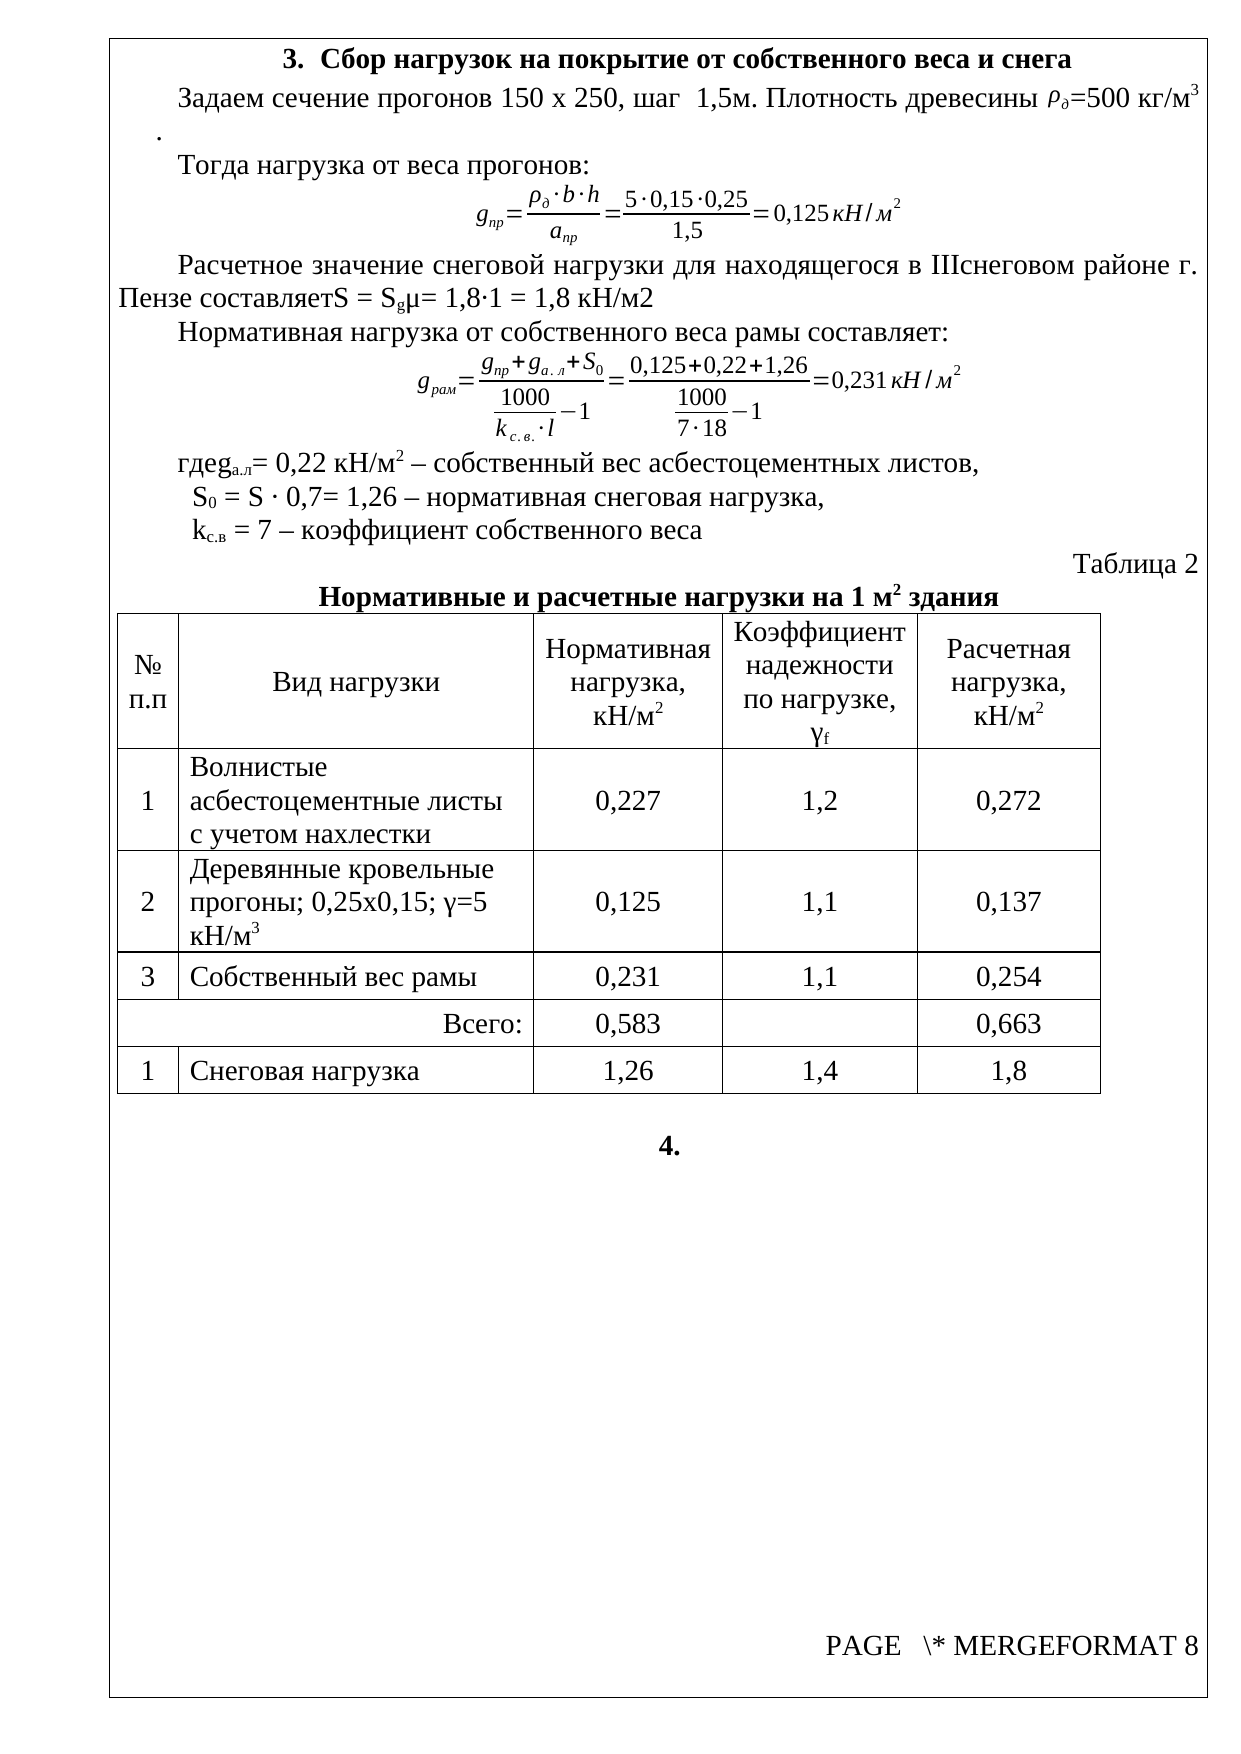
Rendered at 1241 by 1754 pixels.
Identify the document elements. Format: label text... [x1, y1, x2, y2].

table_cell 1 [118, 749, 178, 850]
table_cell 1 [118, 1047, 178, 1093]
text kс.в = 7 – коэффициент собственного веса [192, 512, 1199, 546]
text Нормативные и расчетные нагрузки на 1 м2 здания [118, 579, 1199, 613]
text гдеgа.л= 0,22 кН/м2 – собственный вес асбестоцементных листов, [118, 445, 1199, 479]
table_header Коэффициент надежности по нагрузке, γf [723, 614, 917, 748]
table_cell Деревянные кровельные прогоны; 0,25х0,15; γ=5 кН/м3 [179, 851, 533, 951]
table_cell [723, 1000, 917, 1046]
table_cell 0,663 [918, 1000, 1100, 1046]
table_cell 0,231 [534, 953, 722, 999]
table_cell 0,137 [918, 851, 1100, 951]
table_cell 1,4 [723, 1047, 917, 1093]
list Сбор нагрузок на покрытие от собственного веса и снега [156, 41, 1199, 75]
table_cell 3 [118, 953, 178, 999]
table_cell Снеговая нагрузка [179, 1047, 533, 1093]
table_header Нормативная нагрузка, кН/м2 [534, 614, 722, 748]
table_cell 0,125 [534, 851, 722, 951]
text Расчетное значение снеговой нагрузки для находящегося в IIIснеговом районе г. Пензе составляетS = Sgμ= 1,8∙1 = 1,8 кН/м2 [118, 247, 1199, 314]
table_cell 1,8 [918, 1047, 1100, 1093]
table_cell Собственный вес рамы [179, 953, 533, 999]
table_cell Всего: [118, 1000, 533, 1046]
table_cell 2 [118, 851, 178, 951]
table_header Расчетная нагрузка, кН/м2 [918, 614, 1100, 748]
table_cell 1,1 [723, 953, 917, 999]
table_cell 0,254 [918, 953, 1100, 999]
table_cell 1,26 [534, 1047, 722, 1093]
text Таблица 2 [118, 546, 1199, 579]
text Нормативная нагрузка от собственного веса рамы составляет: [118, 314, 1199, 347]
table_cell 0,583 [534, 1000, 722, 1046]
table_cell 0,227 [534, 749, 722, 850]
table_header Вид нагрузки [179, 614, 533, 748]
table_cell 0,272 [918, 749, 1100, 850]
table_header № п.п [118, 614, 178, 748]
table_cell 1,2 [723, 749, 917, 850]
text Задаем сечение прогонов 150 х 250, шаг 1,5м. Плотность древесины =500 кг/м3 . [155, 80, 1199, 147]
table_cell Волнистые асбестоцементные листы с учетом нахлестки [179, 749, 533, 850]
text S0 = S ∙ 0,7= 1,26 – нормативная снеговая нагрузка, [192, 479, 1199, 512]
text Тогда нагрузка от веса прогонов: [155, 147, 1199, 181]
table_cell 1,1 [723, 851, 917, 951]
